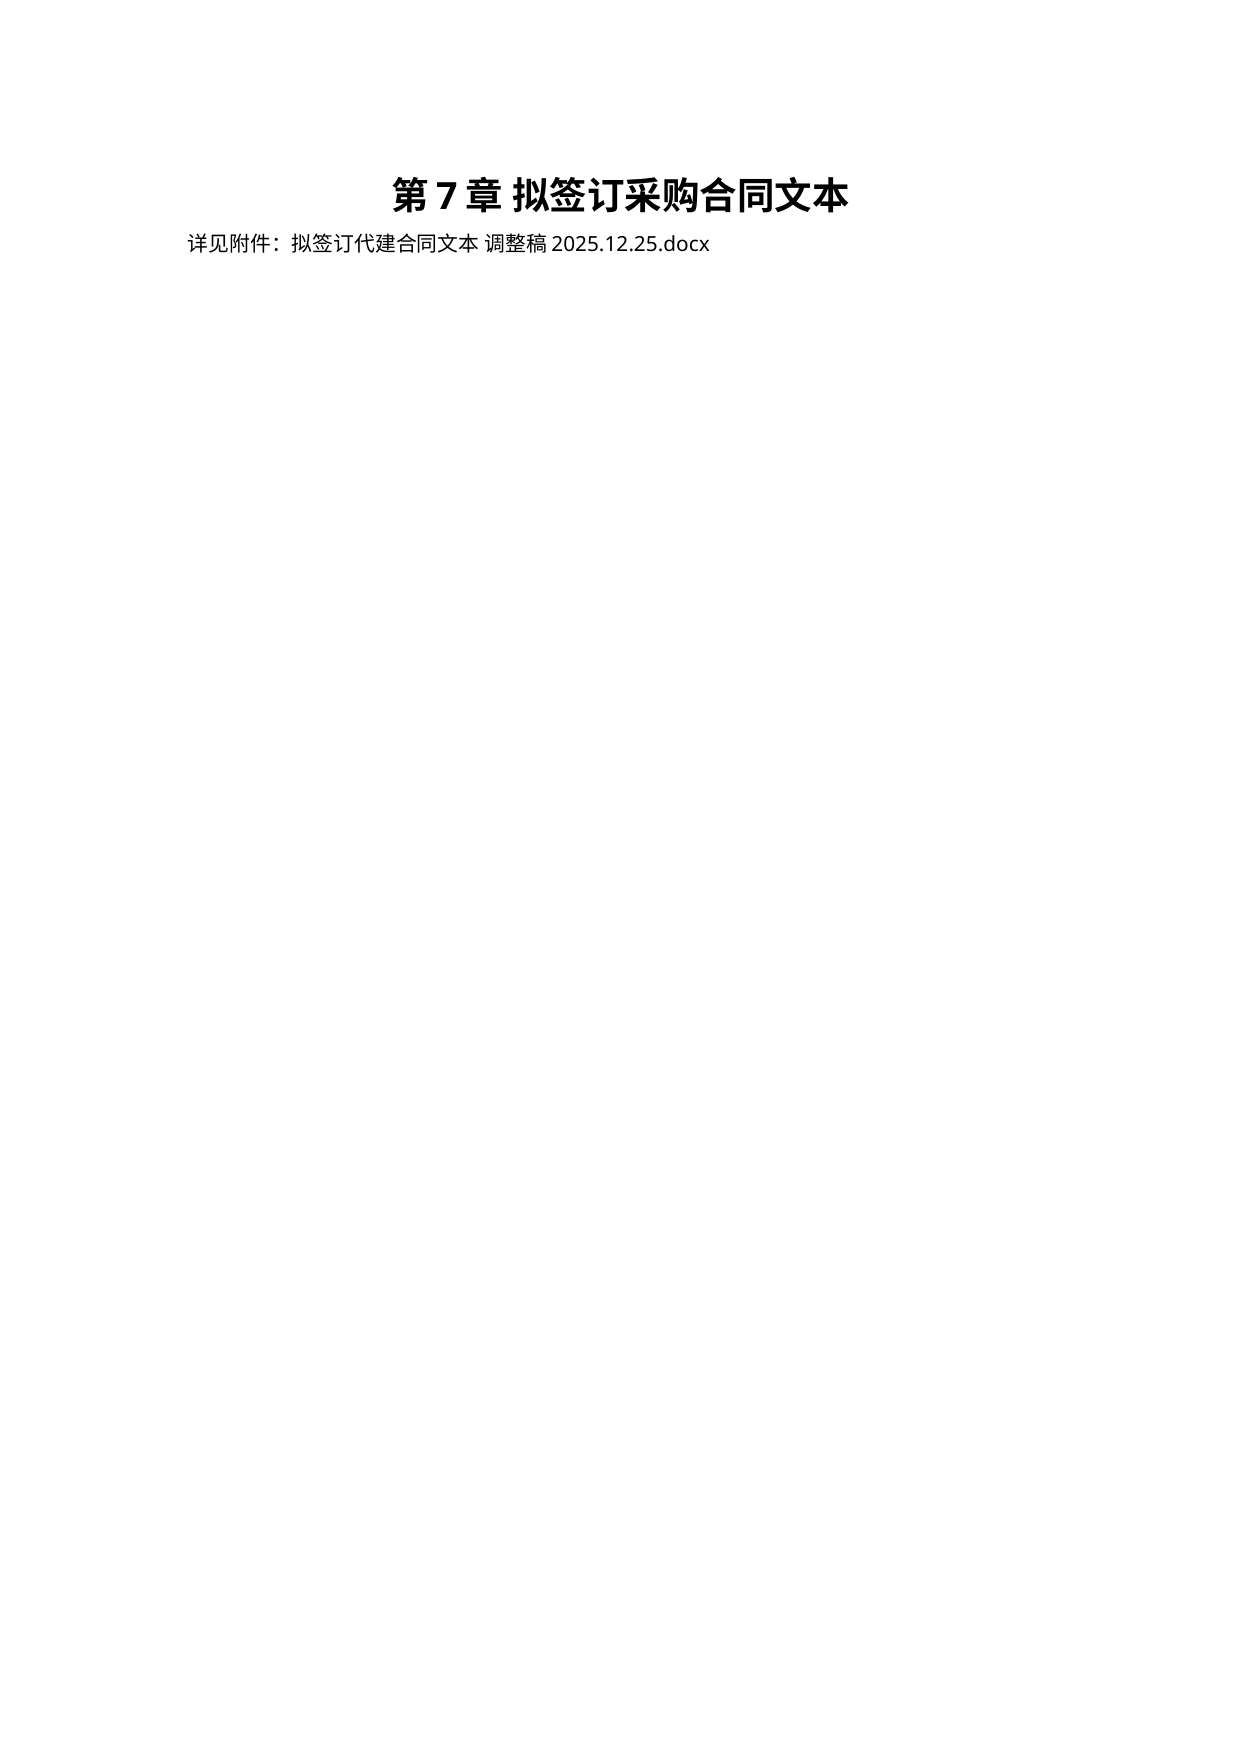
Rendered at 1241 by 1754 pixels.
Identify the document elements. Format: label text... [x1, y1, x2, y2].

text 第7章 拟签订采购合同文本 [187, 162, 1053, 227]
text 详见附件：拟签订代建合同文本 调整稿2025.12.25.docx [187, 227, 1053, 259]
